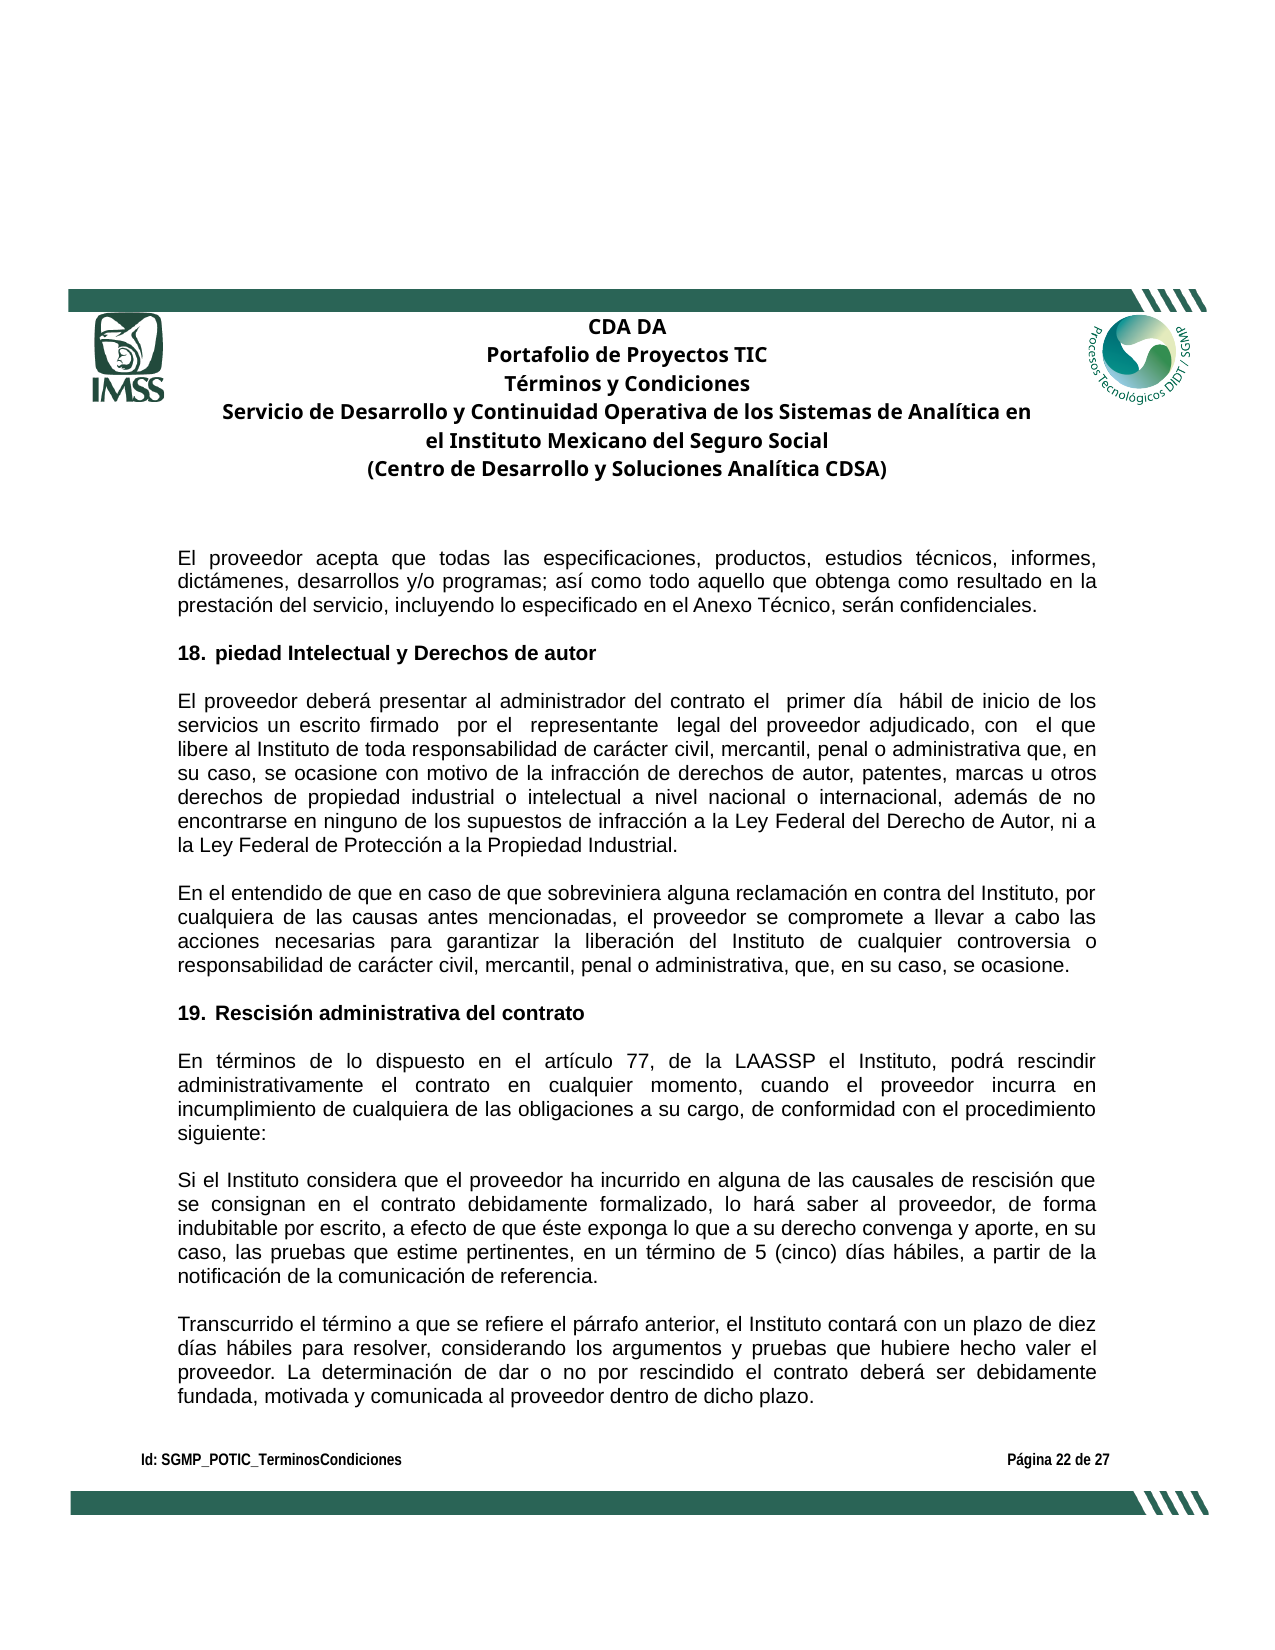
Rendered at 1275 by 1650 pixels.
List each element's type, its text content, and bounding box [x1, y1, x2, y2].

text Si el Instituto considera que el proveedor ha incurrido en alguna de las causales de rescisión que se consignan en el contrato debidamente formalizado, lo hará saber al proveedor, de forma indubitable por escrito, a efecto de que éste exponga lo que a su derecho convenga y aporte, en su caso, las pruebas que estime pertinentes, en un término de 5 (cinco) días hábiles, a partir de la notificación de la comunicación de referencia. [177, 1168, 1098, 1288]
text En el entendido de que en caso de que sobreviniera alguna reclamación en contra del Instituto, por cualquiera de las causas antes mencionadas, el proveedor se compromete a llevar a cabo las acciones necesarias para garantizar la liberación del Instituto de cualquier controversia o responsabilidad de carácter civil, mercantil, penal o administrativa, que, en su caso, se ocasione. [177, 881, 1098, 977]
text El proveedor deberá presentar al administrador del contrato el primer día hábil de inicio de los servicios un escrito firmado por el representante legal del proveedor adjudicado, con el que libere al Instituto de toda responsabilidad de carácter civil, mercantil, penal o administrativa que, en su caso, se ocasione con motivo de la infracción de derechos de autor, patentes, marcas u otros derechos de propiedad industrial o intelectual a nivel nacional o internacional, además de no encontrarse en ninguno de los supuestos de infracción a la Ley Federal del Derecho de Autor, ni a la Ley Federal de Protección a la Propiedad Industrial. [177, 689, 1098, 857]
subtitle piedad Intelectual y Derechos de autor [177, 641, 1092, 665]
text En términos de lo dispuesto en el artículo 77, de la LAASSP el Instituto, podrá rescindir administrativamente el contrato en cualquier momento, cuando el proveedor incurra en incumplimiento de cualquiera de las obligaciones a su cargo, de conformidad con el procedimiento siguiente: [177, 1048, 1098, 1144]
subtitle Rescisión administrativa del contrato [177, 1001, 1092, 1024]
picture [70, 1491, 1209, 1515]
text Transcurrido el término a que se refiere el párrafo anterior, el Instituto contará con un plazo de diez días hábiles para resolver, considerando los argumentos y pruebas que hubiere hecho valer el proveedor. La determinación de dar o no por rescindido el contrato deberá ser debidamente fundada, motivada y comunicada al proveedor dentro de dicho plazo. [177, 1312, 1098, 1408]
text El proveedor acepta que todas las especificaciones, productos, estudios técnicos, informes, dictámenes, desarrollos y/o programas; así como todo aquello que obtenga como resultado en la prestación del servicio, incluyendo lo especificado en el Anexo Técnico, serán confidenciales. [177, 545, 1098, 617]
picture [68, 289, 1207, 405]
